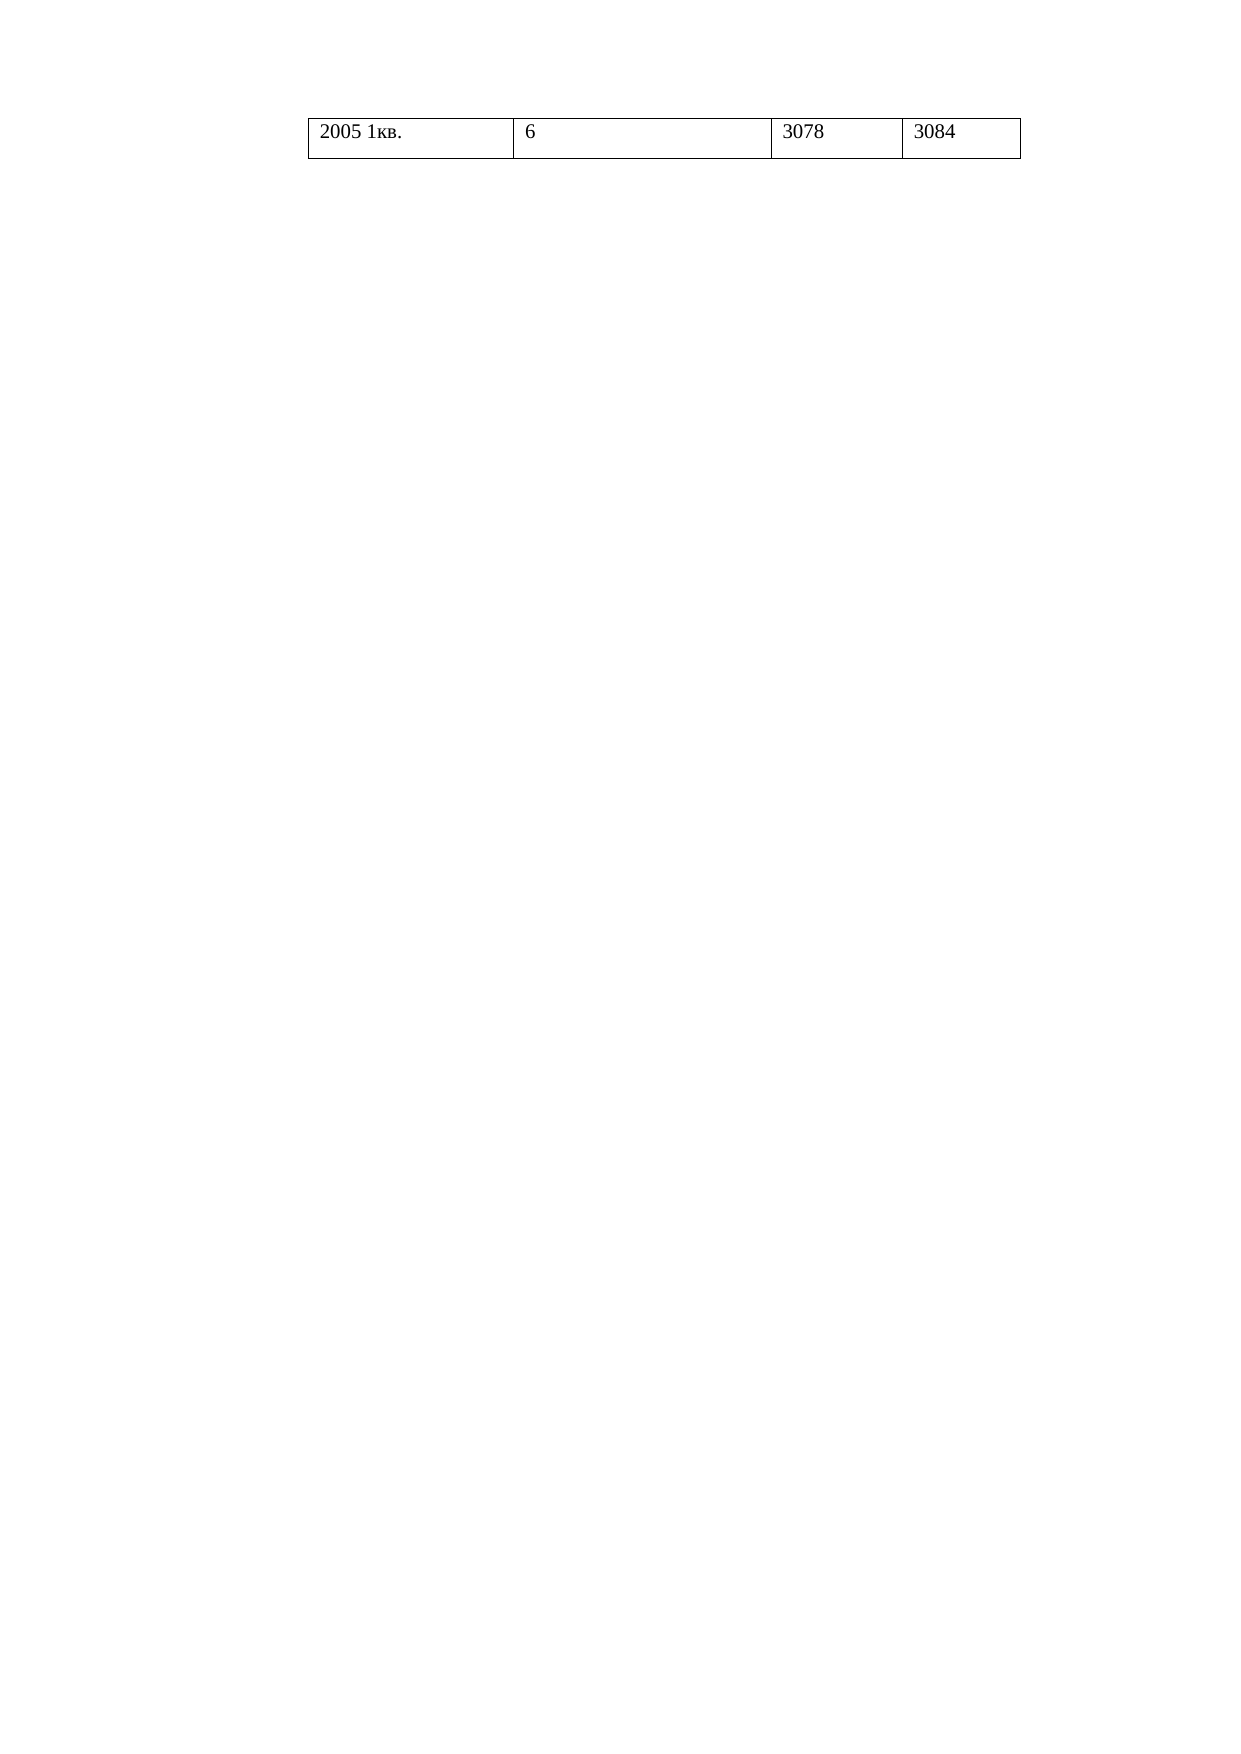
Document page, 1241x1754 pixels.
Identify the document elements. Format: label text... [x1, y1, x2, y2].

table_cell 6 [514, 119, 771, 157]
table_cell 3078 [772, 119, 902, 157]
table_cell 2005 1кв. [309, 119, 513, 157]
table_cell 3084 [903, 119, 1020, 157]
